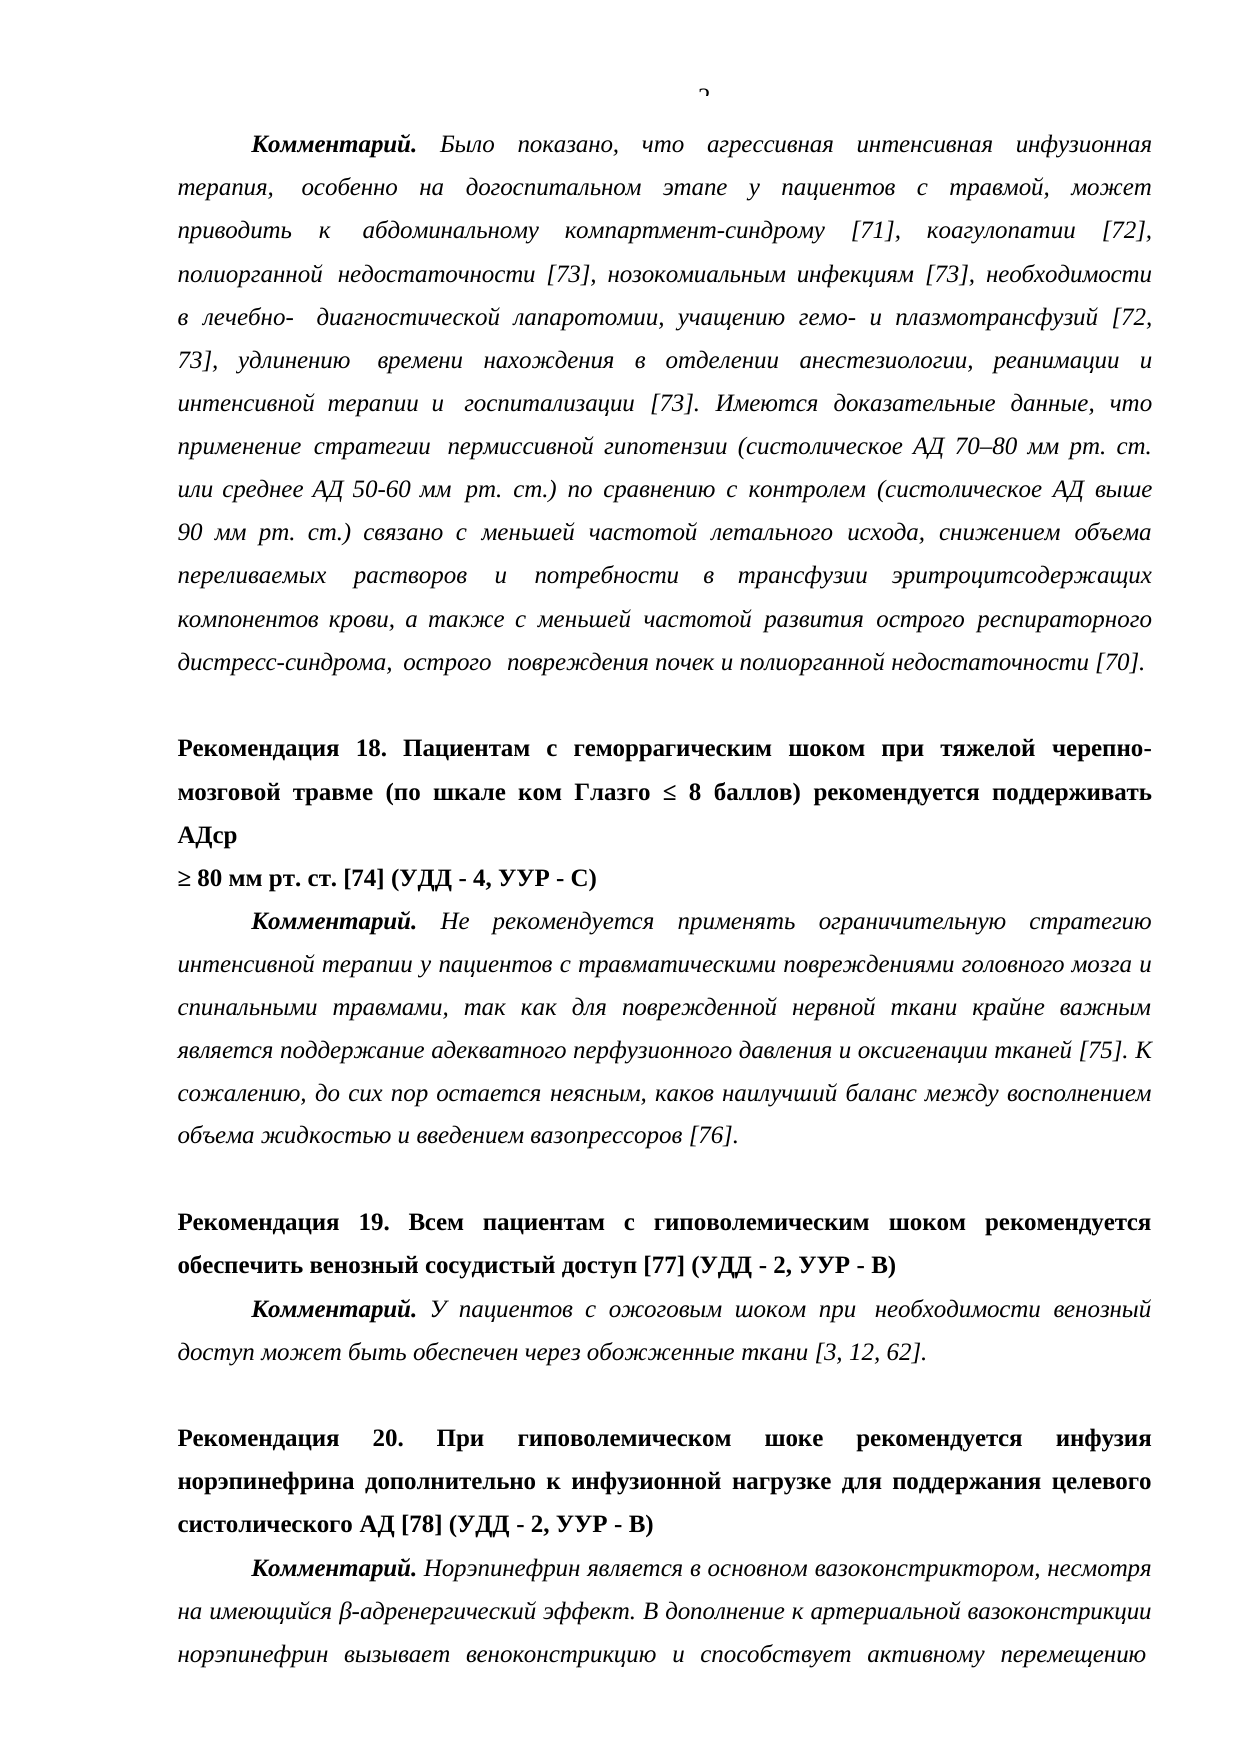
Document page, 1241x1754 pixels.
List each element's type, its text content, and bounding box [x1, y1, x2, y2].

text Комментарий. Норэпинефрин является в основном вазоконстриктором, несмотря на имеющийся β-адренергический эффект. В дополнение к артериальной вазоконстрикции норэпинефрин вызывает веноконстрикцию и способствует активному перемещению [177, 1553, 1152, 1668]
subtitle Рекомендация 20. При гиповолемическом шоке рекомендуется инфузия норэпинефрина дополнительно к инфузионной нагрузке для поддержания целевого систолического АД [78] (УДД - 2, УУР - В) [177, 1423, 1151, 1538]
text Комментарий. Было показано, что агрессивная интенсивная инфузионная терапия, особенно на догоспитальном этапе у пациентов с травмой, может приводить к абдоминальному компартмент-синдрому [71], коагулопатии [72], полиорганной недостаточности [73], нозокомиальным инфекциям [73], необходимости в лечебно- диагностической лапаротомии, учащению гемо- и плазмотрансфузий [72, 73], удлинению времени нахождения в отделении анестезиологии, реанимации и интенсивной терапии и госпитализации [73]. Имеются доказательные данные, что применение стратегии пермиссивной гипотензии (систолическое АД 70–80 мм рт. ст. или среднее АД 50-60 мм рт. ст.) по сравнению с контролем (систолическое АД выше 90 мм рт. ст.) связано с меньшей частотой летального исхода, снижением объема переливаемых растворов и потребности в трансфузии эритроцитсодержащих компонентов крови, а также с меньшей частотой развития острого респираторного дистресс-синдрома, острого повреждения почек и полиорганной недостаточности [70]. [177, 129, 1152, 676]
subtitle Рекомендация 19. Всем пациентам с гиповолемическим шоком рекомендуется обеспечить венозный сосудистый доступ [77] (УДД - 2, УУР - В) [177, 1207, 1151, 1279]
text ≥ 80 мм рт. ст. [74] (УДД - 4, УУР - С) [177, 863, 1163, 892]
text Комментарий. У пациентов с ожоговым шоком при необходимости венозный доступ может быть обеспечен через обожженные ткани [3, 12, 62]. [177, 1294, 1151, 1366]
text Комментарий. Не рекомендуется применять ограничительную стратегию интенсивной терапии у пациентов с травматическими повреждениями головного мозга и спинальными травмами, так как для поврежденной нервной ткани крайне важным является поддержание адекватного перфузионного давления и оксигенации тканей [75]. К сожалению, до сих пор остается неясным, каков наилучший баланс между восполнением объема жидкостью и введением вазопрессоров [76]. [177, 906, 1152, 1149]
subtitle Рекомендация 18. Пациентам с геморрагическим шоком при тяжелой черепно- мозговой травме (по шкале ком Глазго ≤ 8 баллов) рекомендуется поддерживать АДср [177, 733, 1152, 848]
